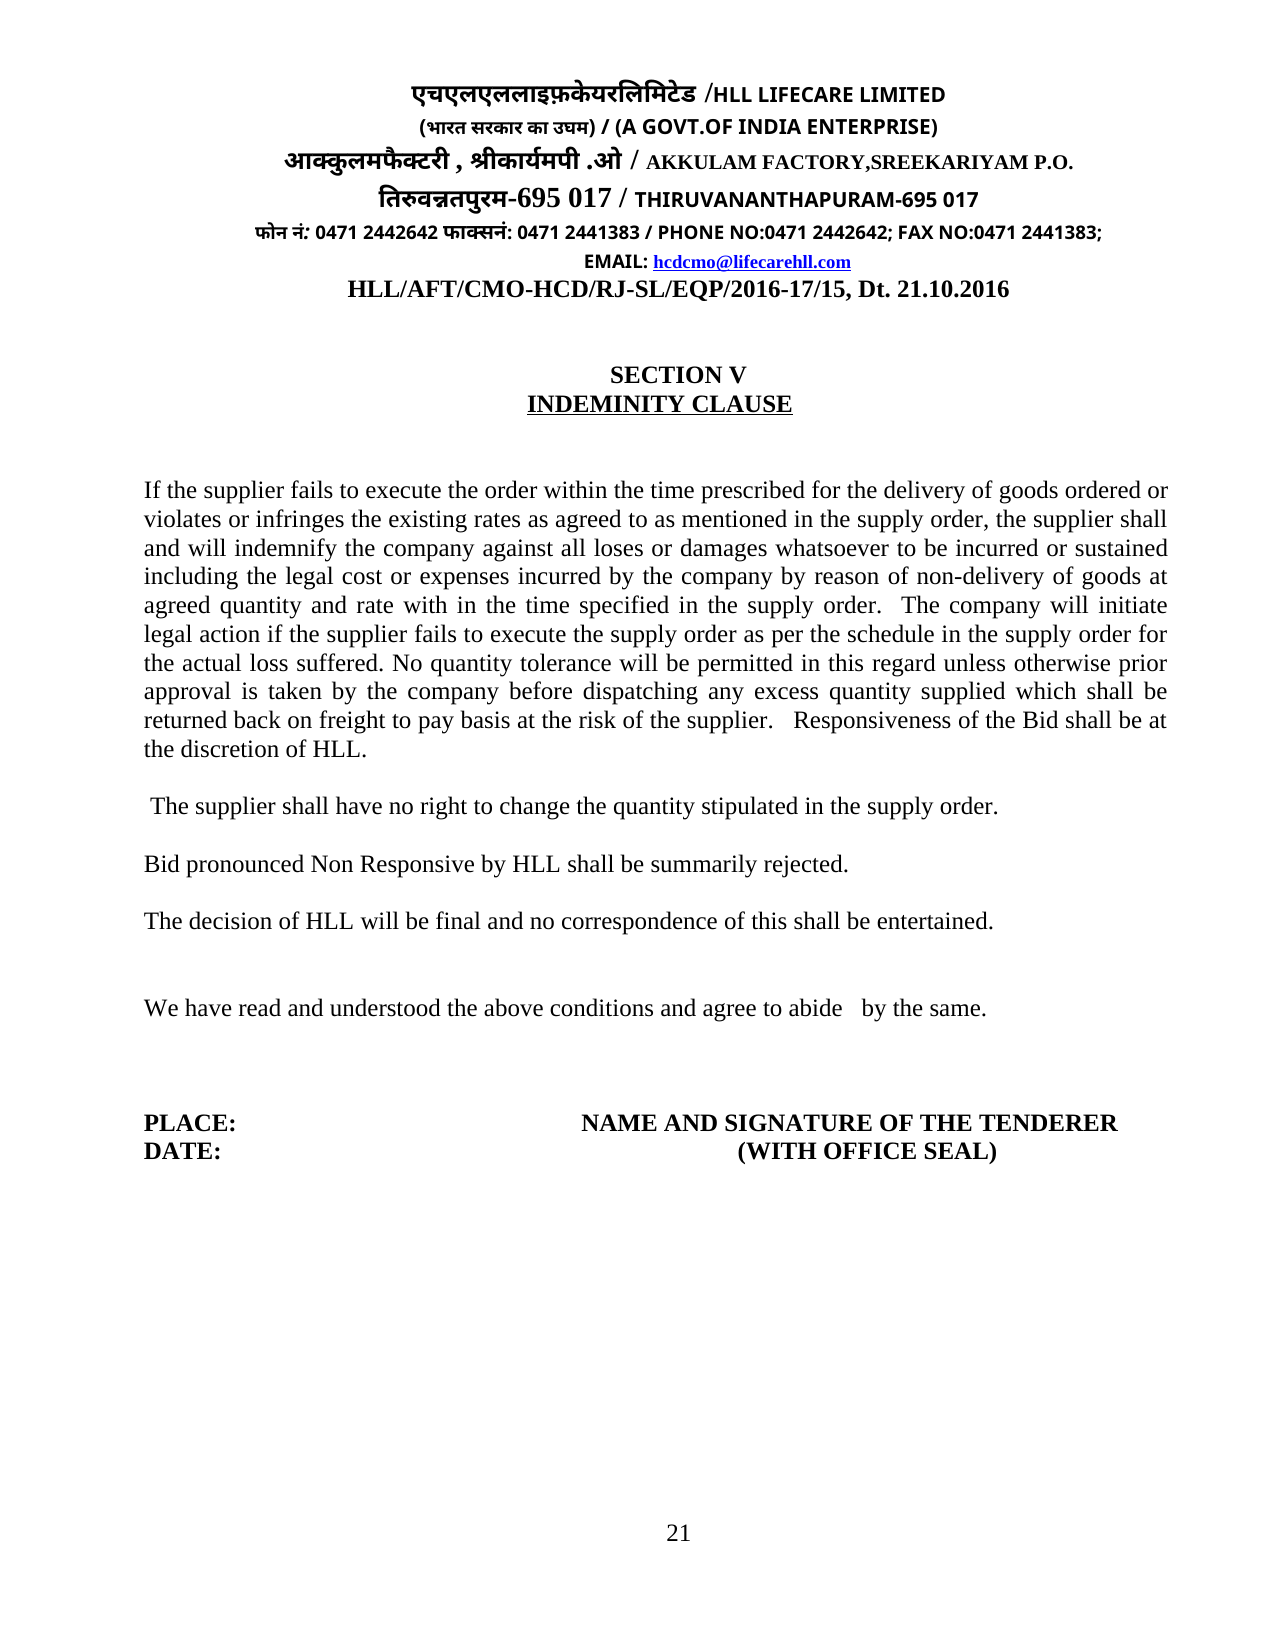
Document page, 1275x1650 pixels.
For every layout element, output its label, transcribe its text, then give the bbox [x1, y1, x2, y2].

text DATE: (WITH OFFICE SEAL) [144, 1136, 1226, 1165]
text SECTION V [131, 360, 1226, 389]
text The decision of HLL will be final and no correspondence of this shall be entertained. [144, 906, 1226, 935]
text The supplier shall have no right to change the quantity stipulated in the supply order. [144, 791, 1226, 820]
text We have read and understood the above conditions and agree to abide by the same. [144, 993, 1226, 1021]
text INDEMINITY CLAUSE [150, 389, 1169, 418]
text If the supplier fails to execute the order within the time prescribed for the delivery of goods ordered or violates or infringes the existing rates as agreed to as mentioned in the supply order, the supplier shall and will indemnify the company against all loses or damages whatsoever to be incurred or sustained including the legal cost or expenses incurred by the company by reason of non-delivery of goods at agreed quantity and rate with in the time specified in the supply order. The company will initiate legal action if the supplier fails to execute the supply order as per the schedule in the supply order for the actual loss suffered. No quantity tolerance will be permitted in this regard unless otherwise prior approval is taken by the company before dispatching any excess quantity supplied which shall be returned back on freight to pay basis at the risk of the supplier. Responsiveness of the Bid shall be at the discretion of HLL. [144, 475, 1169, 763]
text Bid pronounced Non Responsive by HLL shall be summarily rejected. [144, 849, 1226, 878]
text PLACE: NAME AND SIGNATURE OF THE TENDERER [144, 1108, 1169, 1136]
